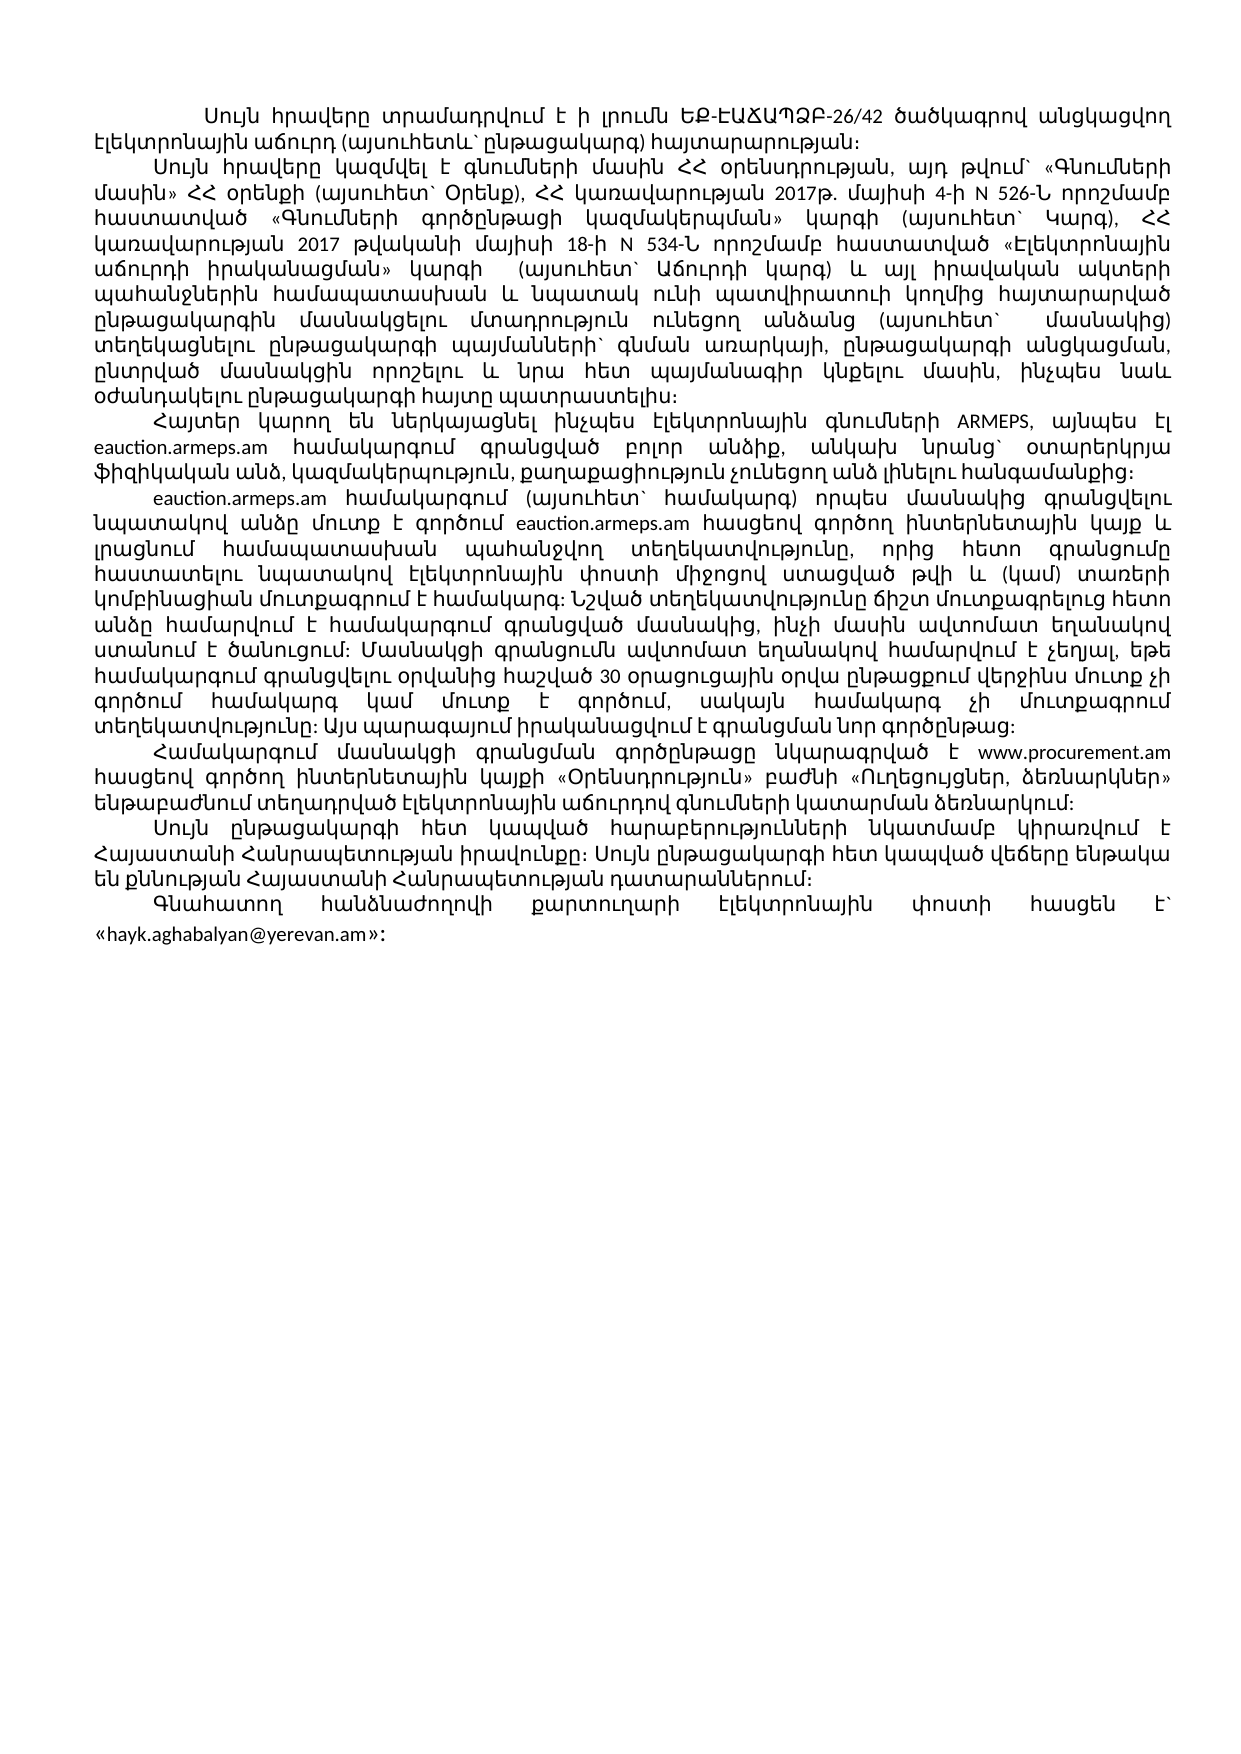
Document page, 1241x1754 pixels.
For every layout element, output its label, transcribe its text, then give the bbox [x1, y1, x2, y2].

text eauction.armeps.am համակարգում (այսուհետ` համակարգ) որպես մասնակից գրանցվելու նպատակով անձը մուտք է գործում eauction.armeps.am հասցեով գործող ինտերնետային կայք և լրացնում համապատասխան պահանջվող տեղեկատվությունը, որից հետո գրանցումը հաստատելու նպատակով էլեկտրոնային փոստի միջոցով ստացված թվի և (կամ) տառերի կոմբինացիան մուտքագրում է համակարգ: Նշված տեղեկատվությունը ճիշտ մուտքագրելուց հետո անձը համարվում է համակարգում գրանցված մասնակից, ինչի մասին ավտոմատ եղանակով ստանում է ծանուցում: Մասնակցի գրանցումն ավտոմատ եղանակով համարվում է չեղյալ, եթե համակարգում գրանցվելու օրվանից հաշված 30 օրացուցային օրվա ընթացքում վերջինս մուտք չի գործում համակարգ կամ մուտք է գործում, սակայն համակարգ չի մուտքագրում տեղեկատվությունը: Այս պարագայում իրականացվում է գրանցման նոր գործընթաց: [94, 485, 1171, 739]
text Հայտեր կարող են ներկայացնել ինչպես էլեկտրոնային գնումների ARMEPS, այնպես էլ eauction.armeps.am համակարգում գրանցված բոլոր անձիք, անկախ նրանց` օտարերկրյա ֆիզիկական անձ, կազմակերպություն, քաղաքացիություն չունեցող անձ լինելու հանգամանքից։ [94, 409, 1171, 485]
text Համակարգում մասնակցի գրանցման գործընթացը նկարագրված է www.procurement.am հասցեով գործող ինտերնետային կայքի «Օրենսդրություն» բաժնի «Ուղեցույցներ, ձեռնարկներ» ենթաբաժնում տեղադրված էլեկտրոնային աճուրդով գնումների կատարման ձեռնարկում: [94, 739, 1171, 815]
text Սույն հրավերը կազմվել է գնումների մասին ՀՀ օրենսդրության, այդ թվում` «Գնումների մասին» ՀՀ օրենքի (այսուհետ` Օրենք), ՀՀ կառավարության 2017թ. մայիսի 4-ի N 526-Ն որոշմամբ հաստատված «Գնումների գործընթացի կազմակերպման» կարգի (այսուհետ` Կարգ), ՀՀ կառավարության 2017 թվականի մայիսի 18-ի N 534-Ն որոշմամբ հաստատված «Էլեկտրոնային աճուրդի իրականացման» կարգի (այսուհետ` Աճուրդի կարգ) և այլ իրավական ակտերի պահանջներին համապատասխան և նպատակ ունի պատվիրատուի կողմից հայտարարված ընթացակարգին մասնակցելու մտադրություն ունեցող անձանց (այսուհետ` մասնակից) տեղեկացնելու ընթացակարգի պայմանների` գնման առարկայի, ընթացակարգի անցկացման, ընտրված մասնակցին որոշելու և նրա հետ պայմանագիր կնքելու մասին, ինչպես նաև օժանդակելու ընթացակարգի հայտը պատրաստելիս։ [94, 154, 1171, 409]
text Գնահատող հանձնաժողովի քարտուղարի էլեկտրոնային փոստի հասցեն է` «hayk.aghabalyan@yerevan.am»: [94, 892, 1171, 948]
text Սույն ընթացակարգի հետ կապված հարաբերությունների նկատմամբ կիրառվում է Հայաստանի Հանրապետության իրավունքը։ Սույն ընթացակարգի հետ կապված վեճերը ենթակա են քննության Հայաստանի Հանրապետության դատարաններում։ [94, 815, 1171, 892]
text Սույն հրավերը տրամադրվում է ի լրումն ԵՔ-ԷԱՃԱՊՁԲ-26/42 ծածկագրով անցկացվող էլեկտրոնային աճուրդ (այսուհետև` ընթացակարգ) հայտարարության։ [94, 104, 1171, 154]
